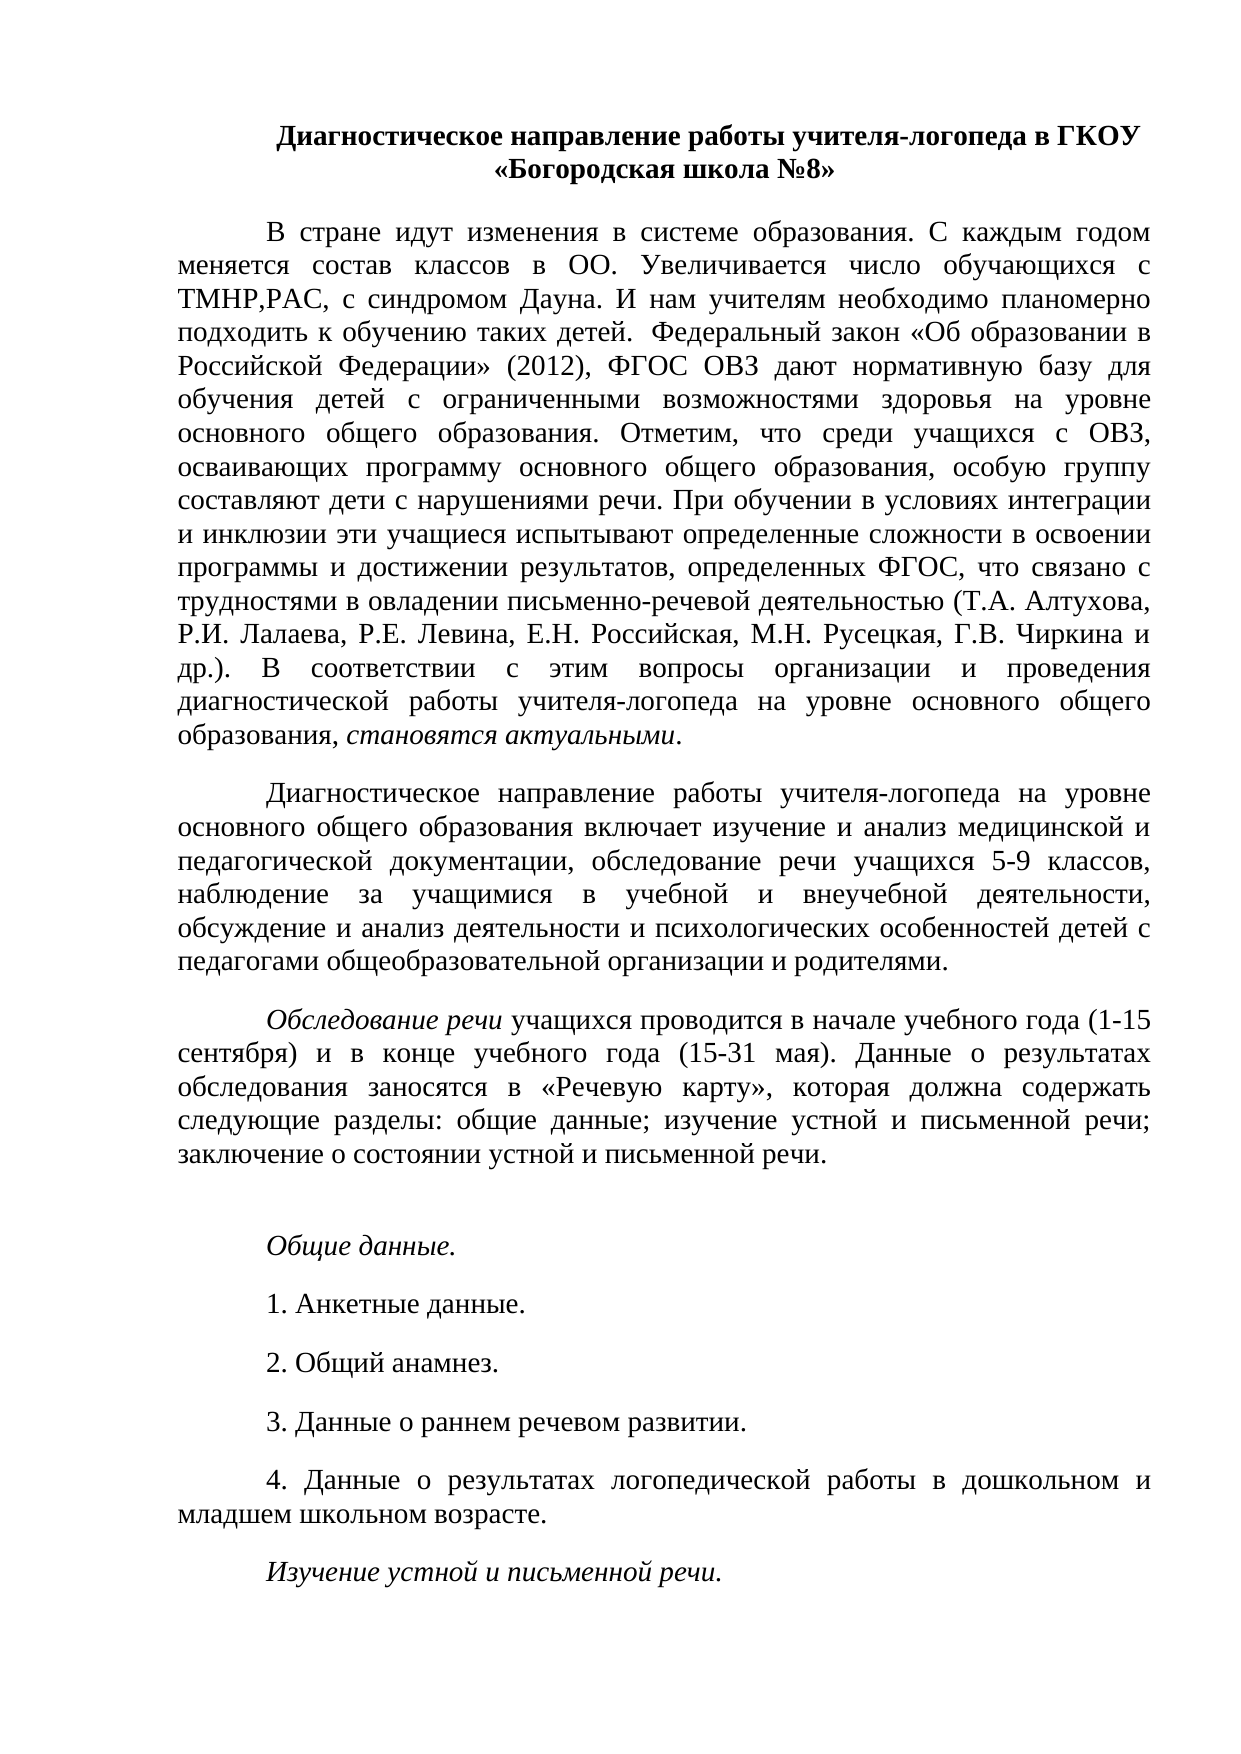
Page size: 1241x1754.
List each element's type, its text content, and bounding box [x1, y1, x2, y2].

text 3. Данные о раннем речевом развитии. [177, 1404, 1152, 1437]
text 2. Общий анамнез. [177, 1345, 1152, 1379]
text В стране идут изменения в системе образования. С каждым годом меняется состав классов в ОО. Увеличивается число обучающихся с ТМНР,РАС, с синдромом Дауна. И нам учителям необходимо планомерно подходить к обучению таких детей. Федеральный закон «Об образовании в Российской Федерации» (2012), ФГОС ОВЗ дают нормативную базу для обучения детей с ограниченными возможностями здоровья на уровне основного общего образования. Отметим, что среди учащихся с ОВЗ, осваивающих программу основного общего образования, особую группу составляют дети с нарушениями речи. При обучении в условиях интеграции и инклюзии эти учащиеся испытывают определенные сложности в освоении программы и достижении результатов, определенных ФГОС, что связано с трудностями в овладении письменно-речевой деятельностью (Т.А. Алтухова, Р.И. Лалаева, Р.Е. Левина, Е.Н. Российская, М.Н. Русецкая, Г.В. Чиркина и др.). В соответствии с этим вопросы организации и проведения диагностической работы учителя-логопеда на уровне основного общего образования, становятся актуальными. [177, 214, 1152, 751]
text Изучение устной и письменной речи. [177, 1554, 1152, 1588]
text 1. Анкетные данные. [177, 1287, 1152, 1320]
text Обследование речи учащихся проводится в начале учебного года (1-15 сентября) и в конце учебного года (15-31 мая). Данные о результатах обследования заносятся в «Речевую карту», которая должна содержать следующие разделы: общие данные; изучение устной и письменной речи; заключение о состоянии устной и письменной речи. [177, 1002, 1152, 1169]
text Диагностическое направление работы учителя-логопеда в ГКОУ «Богородская школа №8» [177, 118, 1152, 185]
text Общие данные. [177, 1228, 1152, 1262]
text Диагностическое направление работы учителя-логопеда на уровне основного общего образования включает изучение и анализ медицинской и педагогической документации, обследование речи учащихся 5-9 классов, наблюдение за учащимися в учебной и внеучебной деятельности, обсуждение и анализ деятельности и психологических особенностей детей с педагогами общеобразовательной организации и родителями. [177, 776, 1152, 977]
text 4. Данные о результатах логопедической работы в дошкольном и младшем школьном возрасте. [177, 1462, 1152, 1529]
